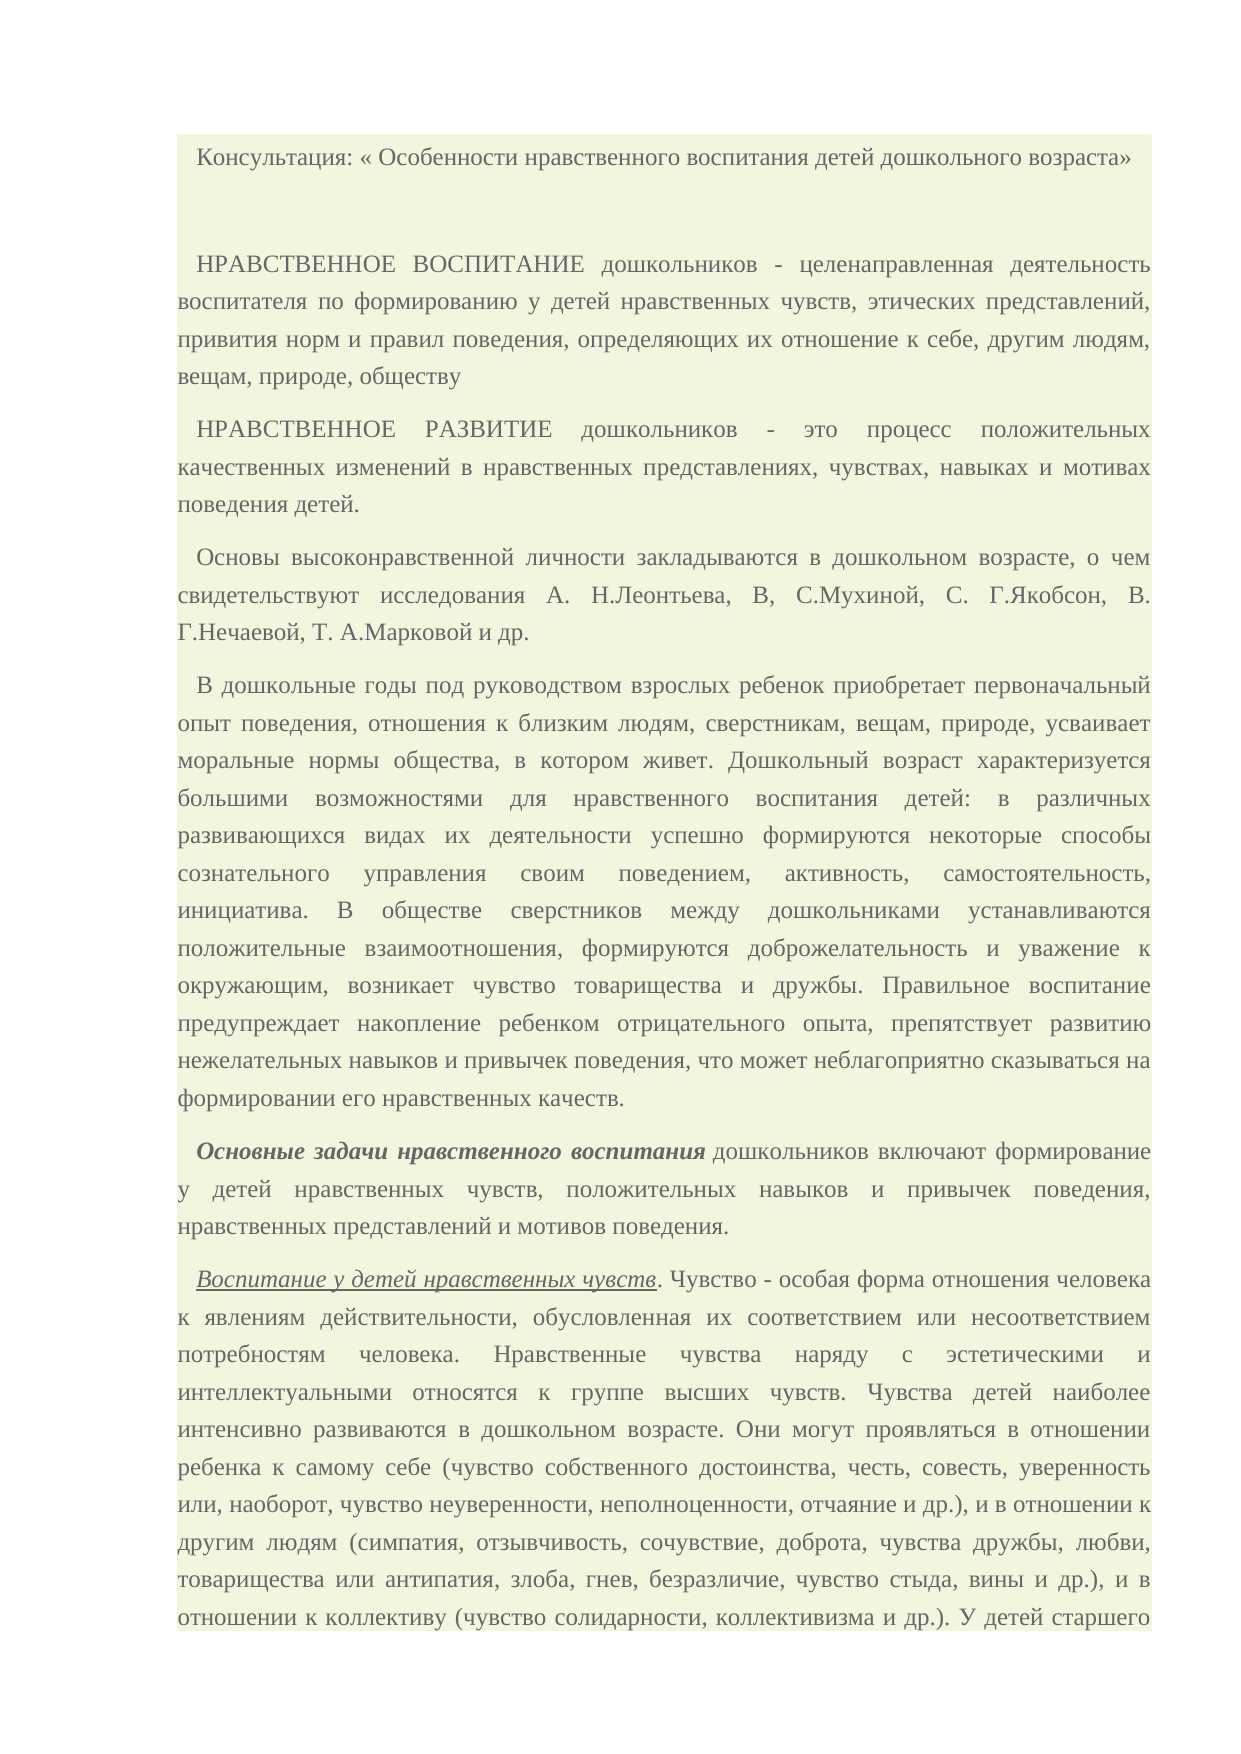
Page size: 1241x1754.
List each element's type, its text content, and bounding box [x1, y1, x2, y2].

text В дошкольные годы под руководством взрослых ребенок приобретает первоначальный опыт поведения, отношения к близким людям, сверстникам, вещам, природе, усваивает моральные нормы общества, в котором живет. Дошкольный возраст характеризуется большими возможностями для нравственного воспитания детей: в различных развивающихся видах их деятельности успешно формируются некоторые способы сознательного управления своим поведением, активность, самостоятельность, инициатива. В обществе сверстников между дошкольниками устанавливаются положительные взаимоотношения, формируются доброжелательность и уважение к окружающим, возникает чувство товарищества и дружбы. Правильное воспитание предупреждает накопление ребенком отрицательного опыта, препятствует развитию нежелательных навыков и привычек поведения, что может неблагоприятно сказываться на формировании его нравственных качеств. [177, 662, 1152, 1112]
text Основы высоконравственной личности закладываются в дошкольном возрасте, о чем свидетельствуют исследования А. Н.Леонтьева, В, С.Мухиной, С. Г.Якобсон, В. Г.Нечаевой, Т. А.Марковой и др. [177, 534, 1152, 646]
text Основные задачи нравственного воспитания дошкольников включают формирование у детей нравственных чувств, положительных навыков и привычек поведения, нравственных представлений и мотивов поведения. [177, 1127, 1152, 1240]
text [177, 1256, 1152, 1631]
text НРАВСТВЕННОЕ ВОСПИТАНИЕ дошкольников - целенаправленная деятельность воспитателя по формированию у детей нравственных чувств, этических представлений, привития норм и правил поведения, определяющих их отношение к себе, другим людям, вещам, природе, обществу [177, 240, 1152, 390]
text Консультация: « Особенности нравственного воспитания детей дошкольного возраста» [177, 134, 1152, 171]
text НРАВСТВЕННОЕ РАЗВИТИЕ дошкольников - это процесс положительных качественных изменений в нравственных представлениях, чувствах, навыках и мотивах поведения детей. [177, 406, 1152, 518]
